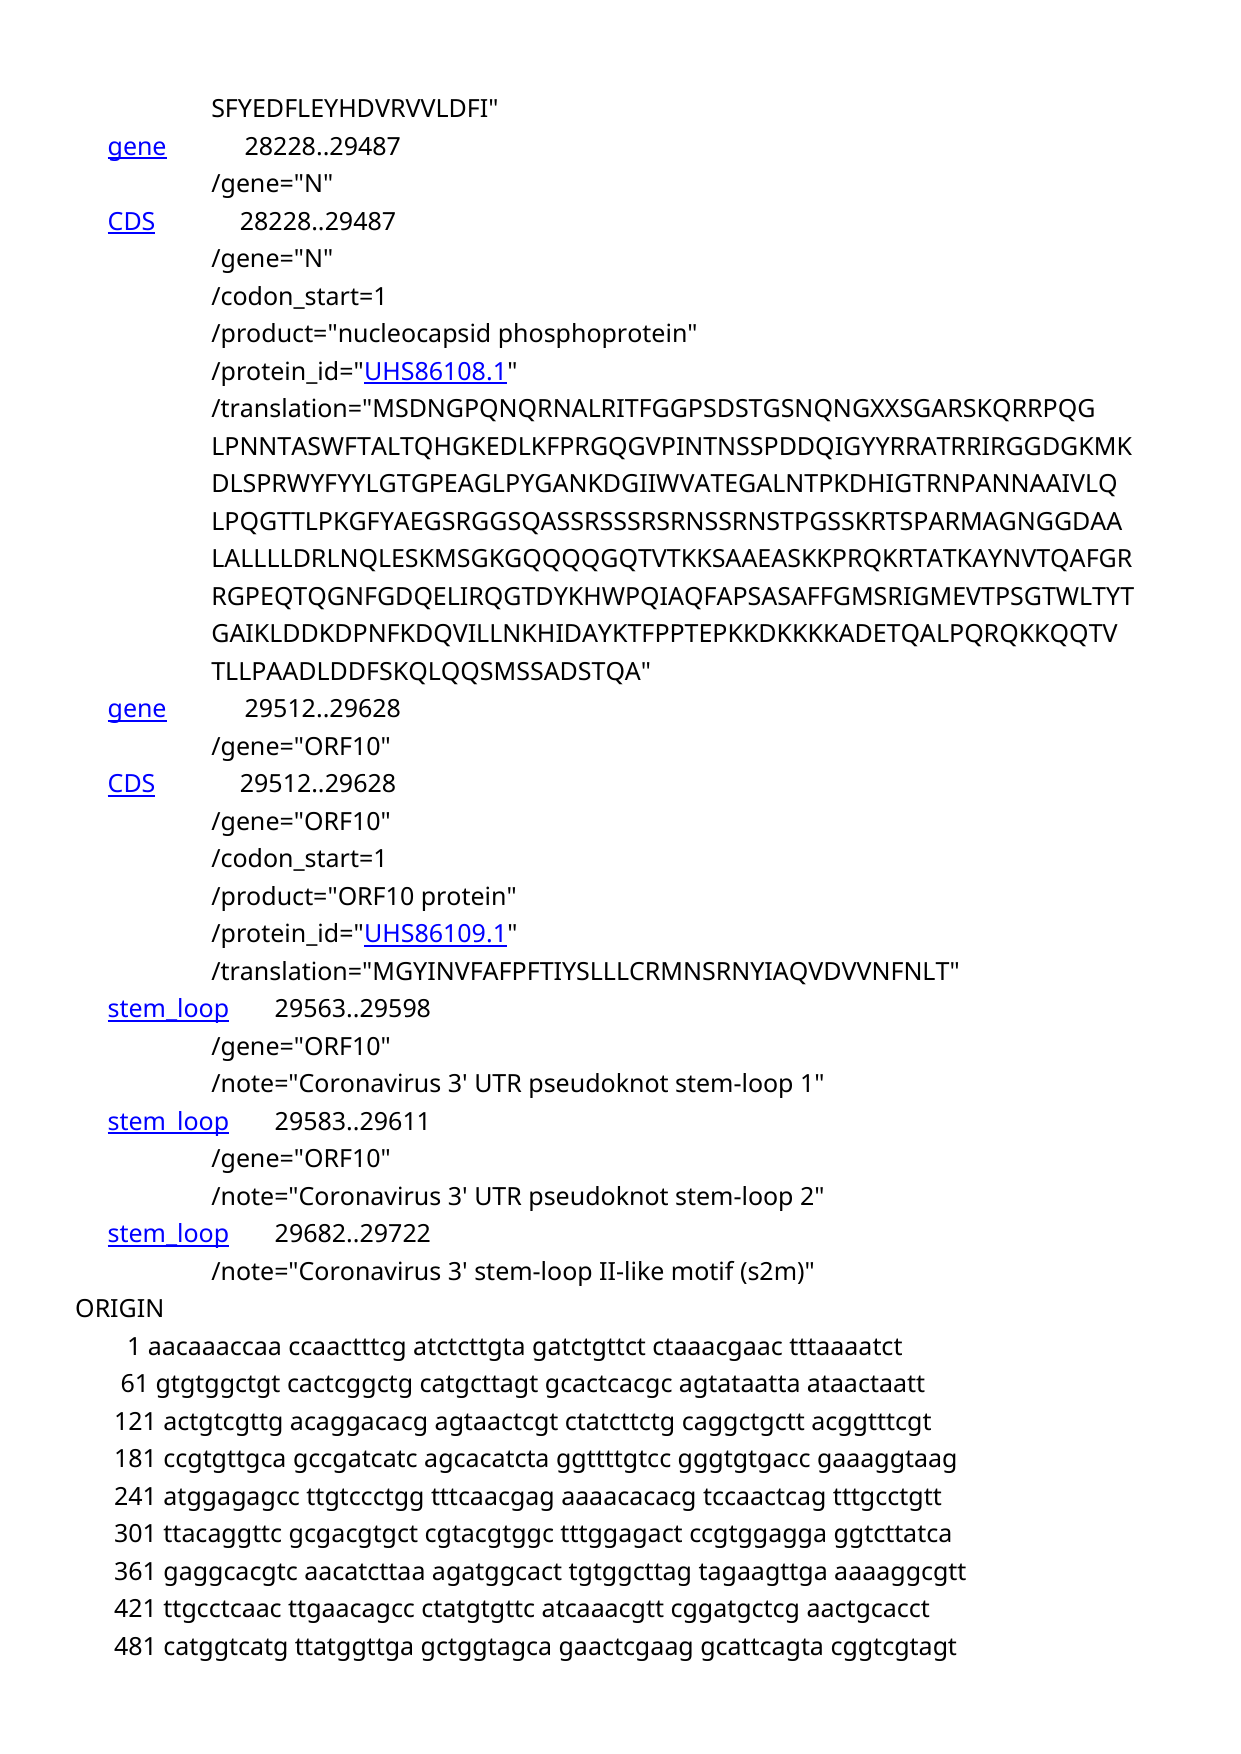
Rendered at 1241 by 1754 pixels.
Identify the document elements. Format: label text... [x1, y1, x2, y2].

text gene 28228..29487 [75, 127, 1165, 164]
text 61 gtgtggctgt cactcggctg catgcttagt gcactcacgc agtataatta ataactaatt [75, 1364, 1165, 1402]
text stem_loop 29583..29611 [75, 1102, 1165, 1139]
text LPNNTASWFTALTQHGKEDLKFPRGQGVPINTNSSPDDQIGYYRRATRRIRGGDGKMK [75, 427, 1165, 464]
text 361 gaggcacgtc aacatcttaa agatggcact tgtggcttag tagaagttga aaaaggcgtt [75, 1552, 1165, 1589]
text CDS 29512..29628 [75, 764, 1165, 802]
text TLLPAADLDDFSKQLQQSMSSADSTQA" [75, 652, 1165, 689]
text /translation="MSDNGPQNQRNALRITFGGPSDSTGSNQNGXXSGARSKQRRPQG [75, 389, 1165, 427]
text GAIKLDDKDPNFKDQVILLNKHIDAYKTFPPTEPKKDKKKKADETQALPQRQKKQQTV [75, 614, 1165, 652]
text /translation="MGYINVFAFPFTIYSLLLCRMNSRNYIAQVDVVNFNLT" [75, 952, 1165, 989]
text gene 29512..29628 [75, 689, 1165, 727]
text SFYEDFLEYHDVRVVLDFI" [75, 89, 1165, 127]
text /product="ORF10 protein" [75, 877, 1165, 914]
text /gene="ORF10" [75, 1027, 1165, 1064]
text 241 atggagagcc ttgtccctgg tttcaacgag aaaacacacg tccaactcag tttgcctgtt [75, 1477, 1165, 1514]
text /protein_id="UHS86109.1" [75, 914, 1165, 952]
text /gene="ORF10" [75, 727, 1165, 764]
text stem_loop 29563..29598 [75, 989, 1165, 1027]
text LPQGTTLPKGFYAEGSRGGSQASSRSSSRSRNSSRNSTPGSSKRTSPARMAGNGGDAA [75, 502, 1165, 539]
text /product="nucleocapsid phosphoprotein" [75, 314, 1165, 352]
text RGPEQTQGNFGDQELIRQGTDYKHWPQIAQFAPSASAFFGMSRIGMEVTPSGTWLTYT [75, 577, 1165, 614]
text /codon_start=1 [75, 277, 1165, 314]
text 181 ccgtgttgca gccgatcatc agcacatcta ggttttgtcc gggtgtgacc gaaaggtaag [75, 1439, 1165, 1477]
text /codon_start=1 [75, 839, 1165, 877]
text /note="Coronavirus 3' stem-loop II-like motif (s2m)" [75, 1252, 1165, 1289]
text 301 ttacaggttc gcgacgtgct cgtacgtggc tttggagact ccgtggagga ggtcttatca [75, 1514, 1165, 1552]
text 421 ttgcctcaac ttgaacagcc ctatgtgttc atcaaacgtt cggatgctcg aactgcacct [75, 1589, 1165, 1627]
text /gene="N" [75, 239, 1165, 277]
text LALLLLDRLNQLESKMSGKGQQQQGQTVTKKSAAEASKKPRQKRTATKAYNVTQAFGR [75, 539, 1165, 577]
text /gene="ORF10" [75, 802, 1165, 839]
text CDS 28228..29487 [75, 202, 1165, 239]
text /note="Coronavirus 3' UTR pseudoknot stem-loop 1" [75, 1064, 1165, 1102]
text /gene="ORF10" [75, 1139, 1165, 1177]
text /gene="N" [75, 164, 1165, 202]
text 121 actgtcgttg acaggacacg agtaactcgt ctatcttctg caggctgctt acggtttcgt [75, 1402, 1165, 1439]
text DLSPRWYFYYLGTGPEAGLPYGANKDGIIWVATEGALNTPKDHIGTRNPANNAAIVLQ [75, 464, 1165, 502]
text /protein_id="UHS86108.1" [75, 352, 1165, 389]
text ORIGIN [75, 1289, 1165, 1327]
text 1 aacaaaccaa ccaactttcg atctcttgta gatctgttct ctaaacgaac tttaaaatct [75, 1327, 1165, 1364]
text /note="Coronavirus 3' UTR pseudoknot stem-loop 2" [75, 1177, 1165, 1214]
text 481 catggtcatg ttatggttga gctggtagca gaactcgaag gcattcagta cggtcgtagt [75, 1627, 1165, 1664]
text stem_loop 29682..29722 [75, 1214, 1165, 1252]
